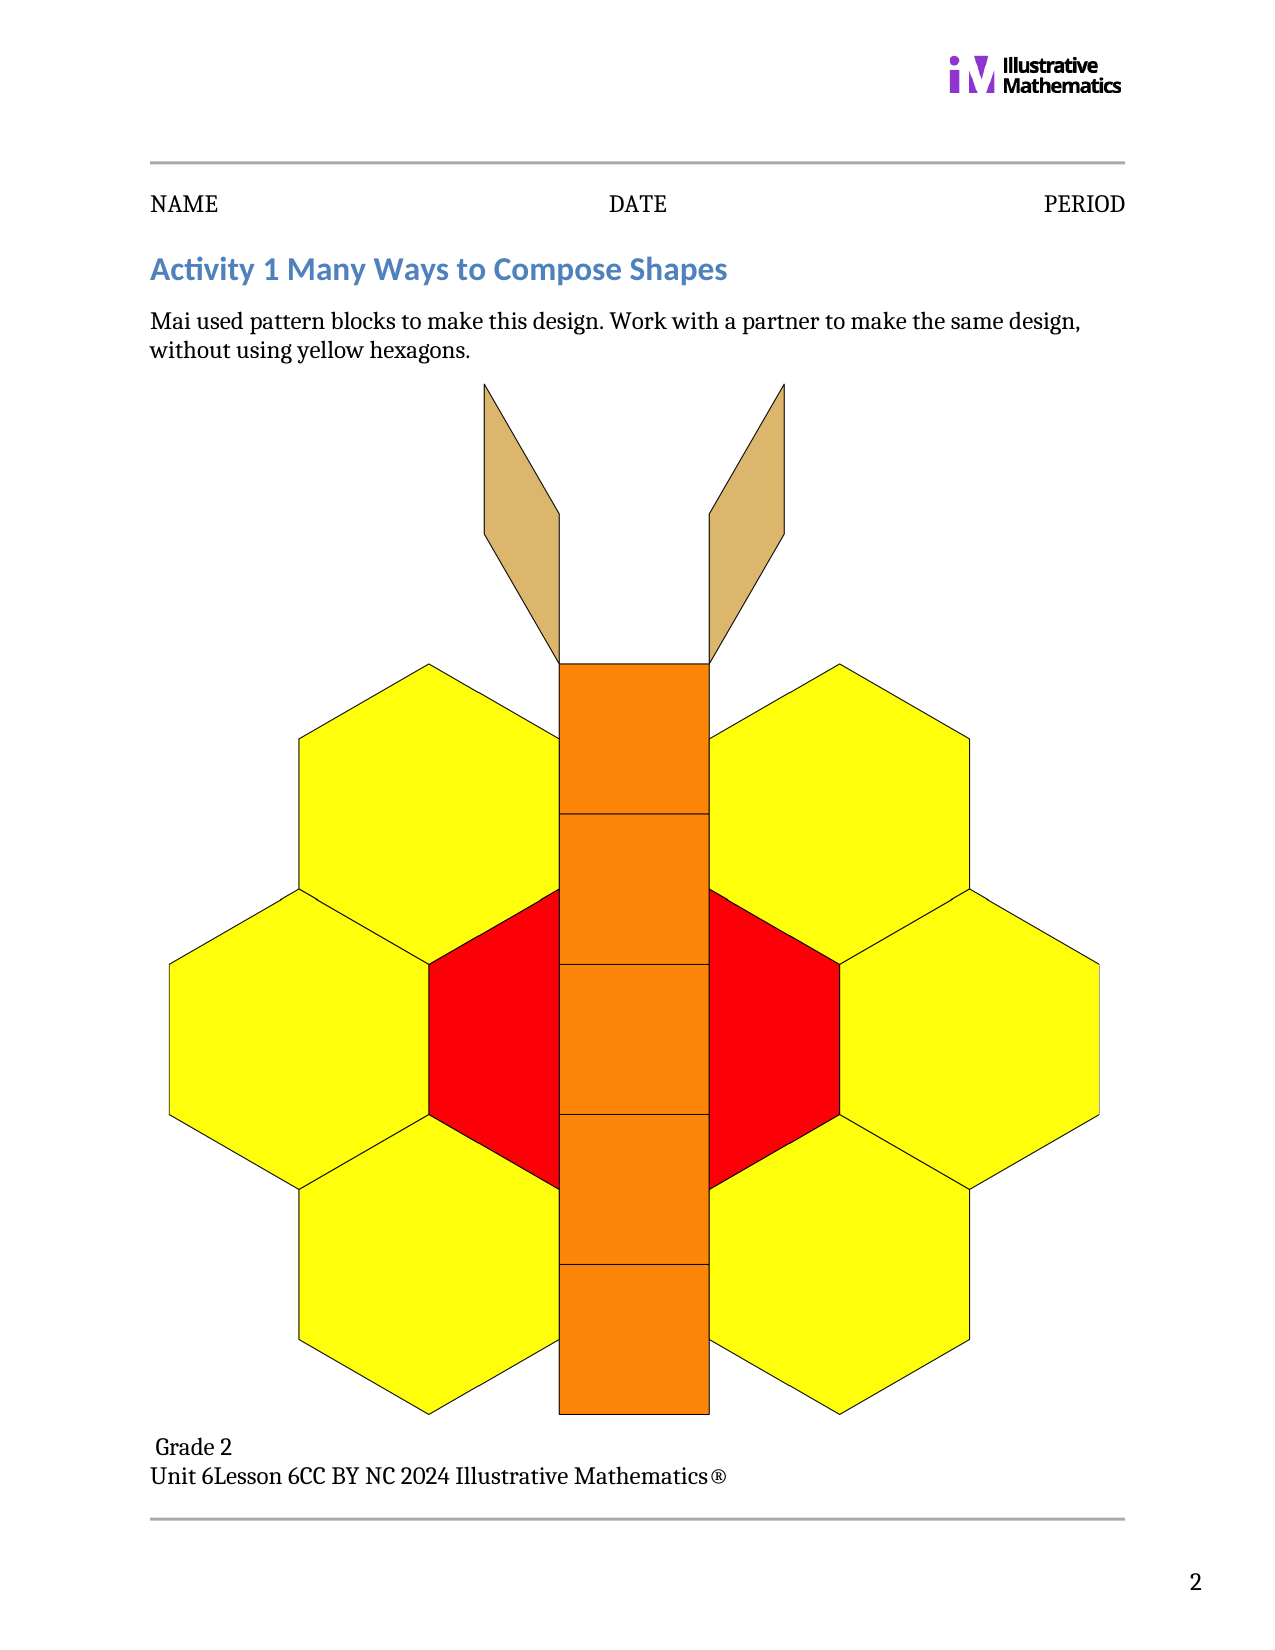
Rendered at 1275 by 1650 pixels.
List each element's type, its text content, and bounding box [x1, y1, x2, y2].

text Grade 2 Unit 6Lesson 6CC BY NC 2024 Illustrative Mathematics® [150, 1433, 1125, 1490]
picture [949, 55, 1121, 93]
text Mai used pattern blocks to make this design. Work with a partner to make the same design, without using yellow hexagons. [150, 307, 1125, 364]
picture [168, 383, 1100, 1415]
subtitle Activity 1 Many Ways to Compose Shapes [150, 247, 1125, 288]
